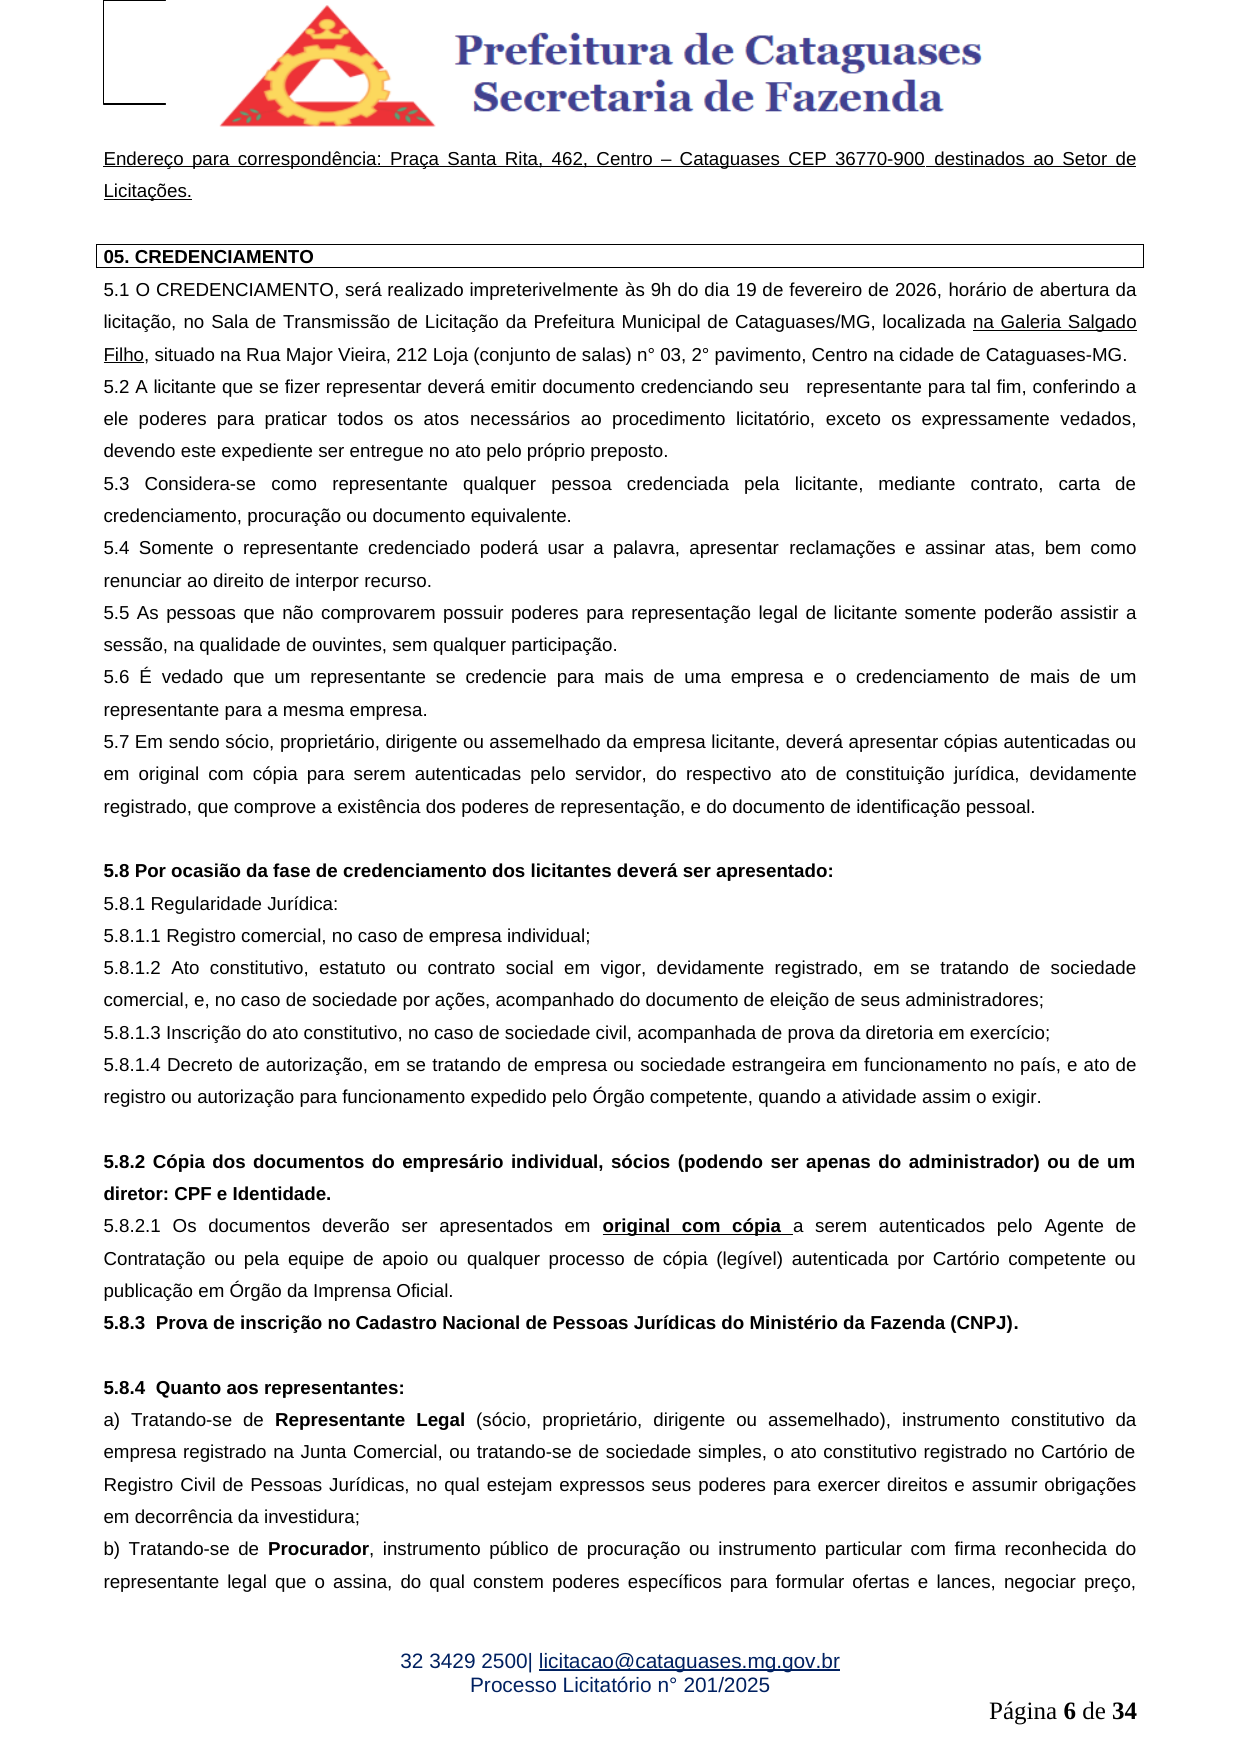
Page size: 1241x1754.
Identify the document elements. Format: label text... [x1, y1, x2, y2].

list 5.7 Em sendo sócio, proprietário, dirigente ou assemelhado da empresa licitante, deverá apresentar cópias autenticadas ou em original com cópia para serem autenticadas pelo servidor, do respectivo ato de constituição jurídica, devidamente registrado, que comprove a existência dos poderes de representação, e do documento de identificação pessoal. [103, 731, 1137, 817]
text 5.8.1.4 Decreto de autorização, em se tratando de empresa ou sociedade estrangeira em funcionamento no país, e ato de registro ou autorização para funcionamento expedido pelo Órgão competente, quando a atividade assim o exigir. [103, 1054, 1137, 1108]
list 5.5 As pessoas que não comprovarem possuir poderes para representação legal de licitante somente poderão assistir a sessão, na qualidade de ouvintes, sem qualquer participação. [103, 602, 1137, 656]
text 5.8.4 Quanto aos representantes: [103, 1377, 1137, 1398]
text 5.8.1.2 Ato constitutivo, estatuto ou contrato social em vigor, devidamente registrado, em se tratando de sociedade comercial, e, no caso de sociedade por ações, acompanhado do documento de eleição de seus administradores; [103, 957, 1137, 1011]
text Endereço para correspondência: Praça Santa Rita, 462, Centro – Cataguases CEP 36770-900 destinados ao Setor de Licitações. [103, 147, 1137, 201]
text a) Tratando-se de Representante Legal (sócio, proprietário, dirigente ou assemelhado), instrumento constitutivo da empresa registrado na Junta Comercial, ou tratando-se de sociedade simples, o ato constitutivo registrado no Cartório de Registro Civil de Pessoas Jurídicas, no qual estejam expressos seus poderes para exercer direitos e assumir obrigações em decorrência da investidura; [103, 1409, 1137, 1527]
list 5.8.3 Prova de inscrição no Cadastro Nacional de Pessoas Jurídicas do Ministério da Fazenda (CNPJ). [103, 1312, 1137, 1334]
list 5.8.2 Cópia dos documentos do empresário individual, sócios (podendo ser apenas do administrador) ou de um diretor: CPF e Identidade. [103, 1151, 1137, 1204]
text 5.8.1.3 Inscrição do ato constitutivo, no caso de sociedade civil, acompanhada de prova da diretoria em exercício; [103, 1021, 1137, 1043]
list 5.4 Somente o representante credenciado poderá usar a palavra, apresentar reclamações e assinar atas, bem como renunciar ao direito de interpor recurso. [103, 537, 1137, 591]
text 05. CREDENCIAMENTO [97, 245, 1143, 267]
text 5.8.2.1 Os documentos deverão ser apresentados em original com cópia a serem autenticados pelo Agente de Contratação ou pela equipe de apoio ou qualquer processo de cópia (legível) autenticada por Cartório competente ou publicação em Órgão da Imprensa Oficial. [103, 1215, 1137, 1301]
text 5.8.1.1 Registro comercial, no caso de empresa individual; [103, 924, 1137, 946]
list 5.6 É vedado que um representante se credencie para mais de uma empresa e o credenciamento de mais de um representante para a mesma empresa. [103, 666, 1137, 720]
list 5.3 Considera-se como representante qualquer pessoa credenciada pela licitante, mediante contrato, carta de credenciamento, procuração ou documento equivalente. [103, 472, 1137, 526]
picture [165, 0, 1075, 148]
list 5.2 A licitante que se fizer representar deverá emitir documento credenciando seu representante para tal fim, conferindo a ele poderes para praticar todos os atos necessários ao procedimento licitatório, exceto os expressamente vedados, devendo este expediente ser entregue no ato pelo próprio preposto. [103, 376, 1137, 462]
text 5.8 Por ocasião da fase de credenciamento dos licitantes deverá ser apresentado: [103, 860, 1137, 882]
list 5.1 O CREDENCIAMENTO, será realizado impreterivelmente às 9h do dia 19 de fevereiro de 2026, horário de abertura da licitação, no Sala de Transmissão de Licitação da Prefeitura Municipal de Cataguases/MG, localizada na Galeria Salgado Filho, situado na Rua Major Vieira, 212 Loja (conjunto de salas) n° 03, 2° pavimento, Centro na cidade de Cataguases-MG. [103, 279, 1137, 365]
text 5.8.1 Regularidade Jurídica: [103, 892, 1137, 914]
